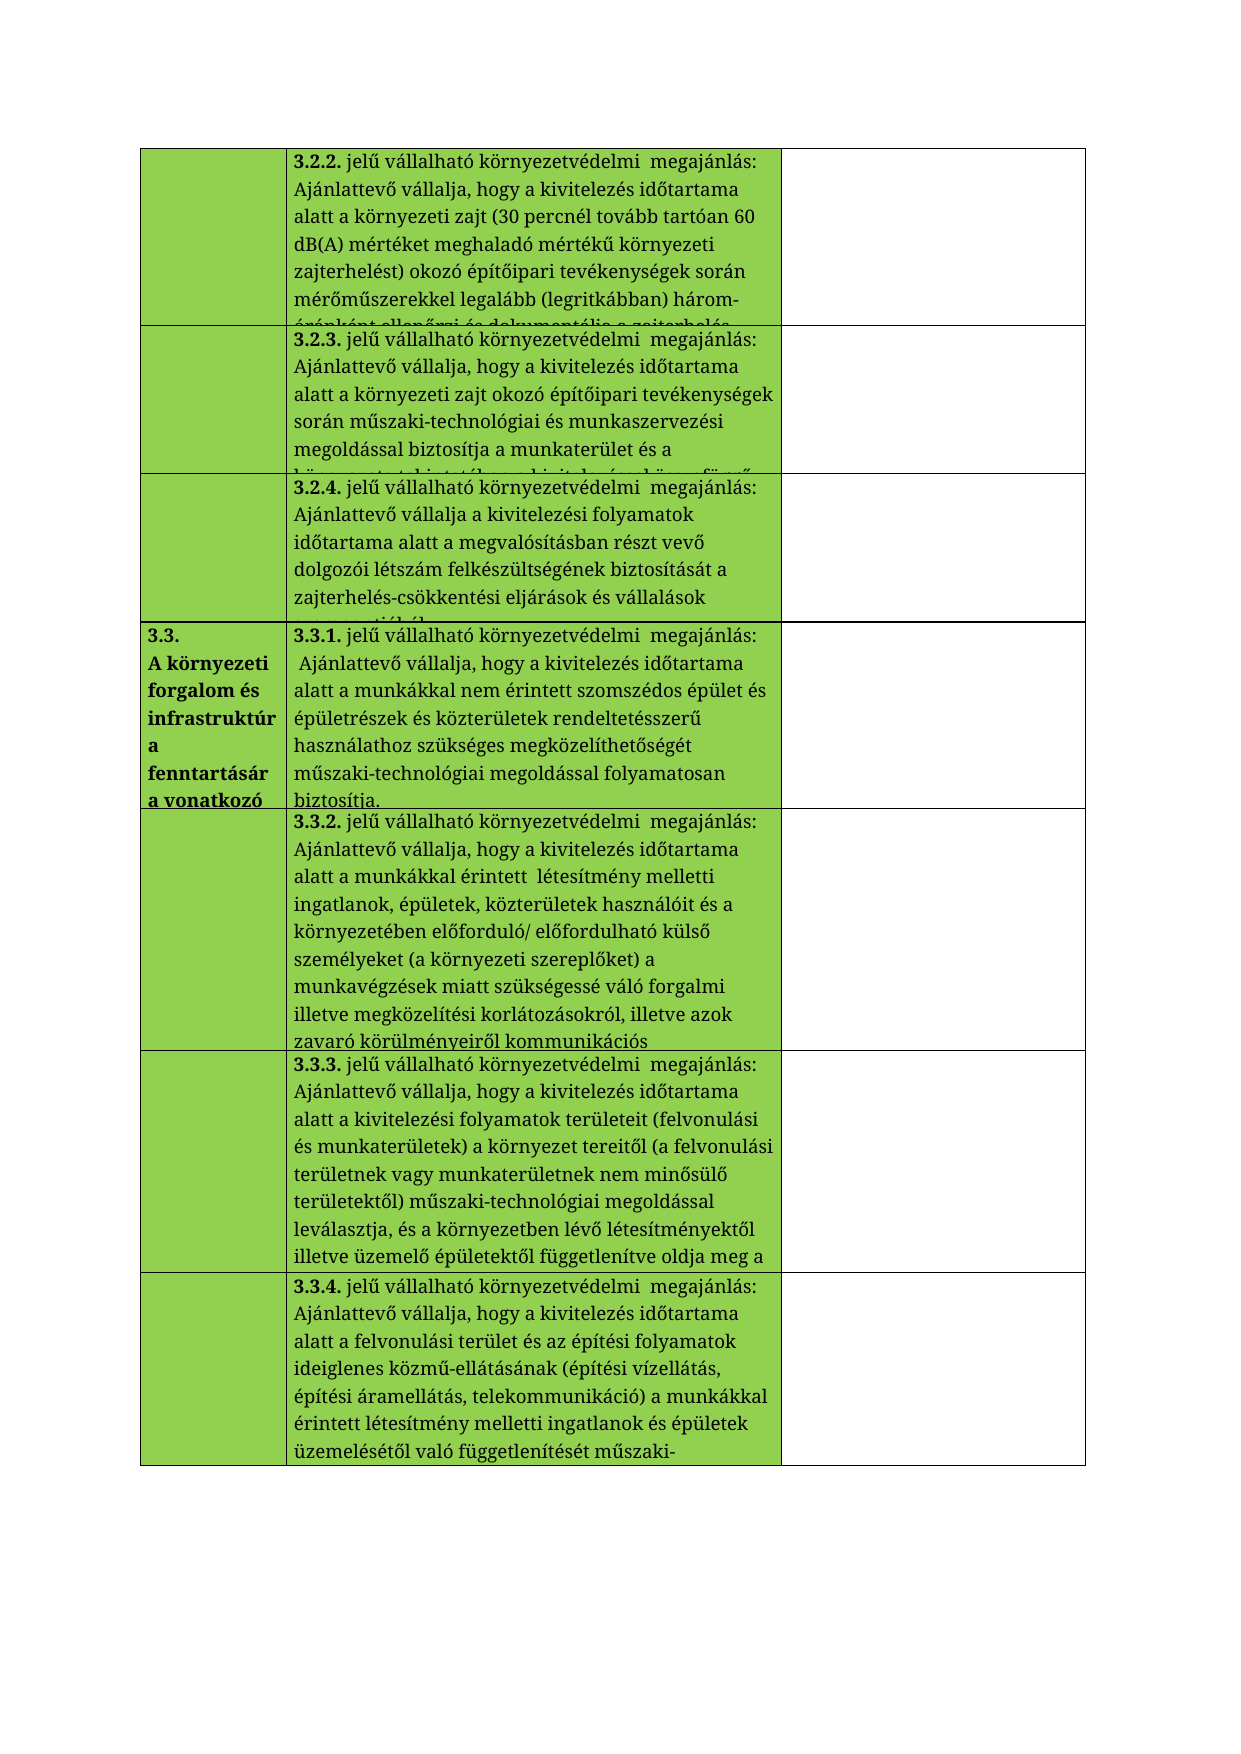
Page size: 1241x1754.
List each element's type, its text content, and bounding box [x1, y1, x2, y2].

table_cell [141, 326, 286, 473]
table_cell [141, 474, 286, 621]
table_cell [782, 326, 1085, 473]
table_cell 3.3.2. jelű vállalható környezetvédelmi megajánlás: Ajánlattevő vállalja, hogy a kivitelezés időtartama alatt a munkákkal érintett létesítmény melletti ingatlanok, épületek, közterületek használóit és a környezetében előforduló/ előfordulható külső személyeket (a környezeti szereplőket) a munkavégzések miatt szükségessé váló forgalmi illetve megközelítési korlátozásokról, illetve azok zavaró körülményeiről kommunikációs megoldásokkal előzetesen tájékoztatja, oly módon, hogy valamennyi érintett környezeti szereplő az ilyen munkavégzés megkezdése előtt legalább két munkanappal korábban értesülhessen. [287, 809, 781, 1050]
table_cell 3.3.4. jelű vállalható környezetvédelmi megajánlás: Ajánlattevő vállalja, hogy a kivitelezés időtartama alatt a felvonulási terület és az építési folyamatok ideiglenes közmű-ellátásának (építési vízellátás, építési áramellátás, telekommunikáció) a munkákkal érintett létesítmény melletti ingatlanok és épületek üzemelésétől való függetlenítését műszaki-technológiai megoldásokkal biztosítja. [287, 1273, 781, 1465]
table_cell [141, 149, 286, 325]
table_cell [782, 474, 1085, 621]
table_cell [141, 1273, 286, 1465]
table_cell 3.3.1. jelű vállalható környezetvédelmi megajánlás: Ajánlattevő vállalja, hogy a kivitelezés időtartama alatt a munkákkal nem érintett szomszédos épület és épületrészek és közterületek rendeltetésszerű használathoz szükséges megközelíthetőségét műszaki-technológiai megoldással folyamatosan biztosítja. [287, 623, 781, 808]
table_cell [782, 809, 1085, 1050]
table_cell [782, 1051, 1085, 1272]
table_cell 3.2.4. jelű vállalható környezetvédelmi megajánlás: Ajánlattevő vállalja a kivitelezési folyamatok időtartama alatt a megvalósításban részt vevő dolgozói létszám felkészültségének biztosítását a zajterhelés-csökkentési eljárások és vállalások szempontjából. [287, 474, 781, 621]
table_cell [782, 1273, 1085, 1465]
table_cell 3.3. A környezeti forgalom és infrastruktúra fenntartására vonatkozó vállalások. [141, 623, 286, 808]
table_cell [782, 149, 1085, 325]
table_cell [141, 1051, 286, 1272]
table_cell [782, 623, 1085, 808]
table_cell 3.2.3. jelű vállalható környezetvédelmi megajánlás: Ajánlattevő vállalja, hogy a kivitelezés időtartama alatt a környezeti zajt okozó építőipari tevékenységek során műszaki-technológiai és munkaszervezési megoldással biztosítja a munkaterület és a környezete tekintetében a kivitelezéssel összefüggő zajterhelés csökkentését. [287, 326, 781, 473]
table_cell 3.2.2. jelű vállalható környezetvédelmi megajánlás: Ajánlattevő vállalja, hogy a kivitelezés időtartama alatt a környezeti zajt (30 percnél tovább tartóan 60 dB(A) mértéket meghaladó mértékű környezeti zajterhelést) okozó építőipari tevékenységek során mérőműszerekkel legalább (legritkábban) három-óránként ellenőrzi és dokumentálja a zajterhelés növekedését. [287, 149, 781, 325]
table_cell [141, 809, 286, 1050]
table_cell 3.3.3. jelű vállalható környezetvédelmi megajánlás: Ajánlattevő vállalja, hogy a kivitelezés időtartama alatt a kivitelezési folyamatok területeit (felvonulási és munkaterületek) a környezet tereitől (a felvonulási területnek vagy munkaterületnek nem minősülő területektől) műszaki-technológiai megoldással leválasztja, és a környezetben lévő létesítményektől illetve üzemelő épületektől függetlenítve oldja meg a kivitelezésben részt vevő személyi állomány munkahelyi elhelyezését és munkahelyi kommunális-szociális és munkaegészségügyi ellátását. [287, 1051, 781, 1272]
